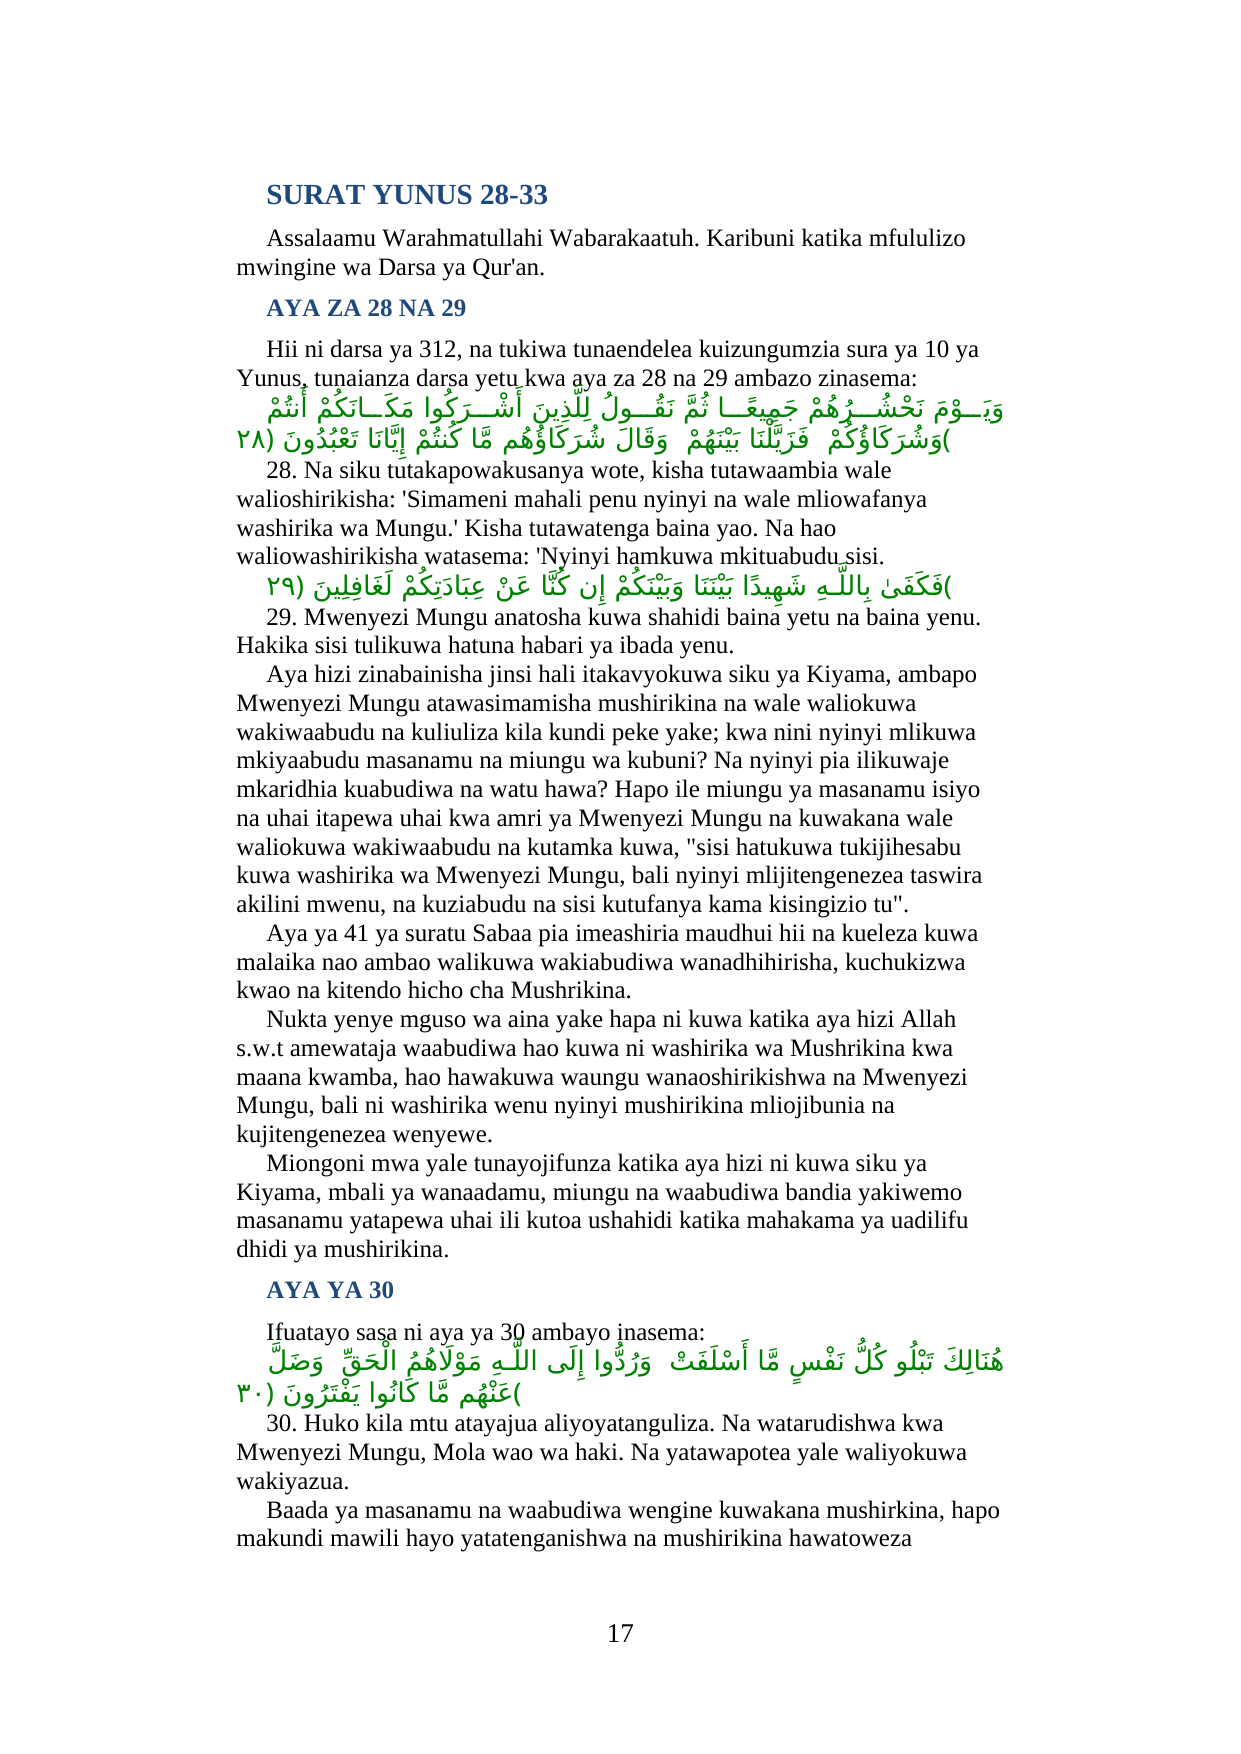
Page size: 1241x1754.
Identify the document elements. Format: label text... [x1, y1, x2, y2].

text فَكَفَىٰ بِاللَّـهِ شَهِيدًا بَيْنَنَا وَبَيْنَكُمْ إِن كُنَّا عَنْ عِبَادَتِكُمْ لَغَافِلِينَ ﴿٢٩﴾ [236, 570, 1004, 602]
text Assalaamu Warahmatullahi Wabarakaatuh. Karibuni katika mfululizo mwingine wa Darsa ya Qur'an. [236, 223, 1004, 281]
subtitle SURAT YUNUS 28-33 [236, 177, 1004, 211]
text 29. Mwenyezi Mungu anatosha kuwa shahidi baina yetu na baina yenu. Hakika sisi tulikuwa hatuna habari ya ibada yenu. [236, 602, 1004, 659]
text 30. Huko kila mtu atayajua aliyoyatanguliza. Na watarudishwa kwa Mwenyezi Mungu, Mola wao wa haki. Na yatawapotea yale waliyokuwa wakiyazua. [236, 1408, 1004, 1495]
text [236, 1495, 1004, 1552]
text 28. Na siku tutakapowakusanya wote, kisha tutawaambia wale walioshirikisha: 'Simameni mahali penu nyinyi na wale mliowafanya washirika wa Mungu.' Kisha tutawatenga baina yao. Na hao waliowashirikisha watasema: 'Nyinyi hamkuwa mkituabudu sisi. [236, 455, 1004, 570]
text Hii ni darsa ya 312, na tukiwa tunaendelea kuizungumzia sura ya 10 ya Yunus, tunaianza darsa yetu kwa aya za 28 na 29 ambazo zinasema: [236, 334, 1004, 392]
text Aya ya 41 ya suratu Sabaa pia imeashiria maudhui hii na kueleza kuwa malaika nao ambao walikuwa wakiabudiwa wanadhihirisha, kuchukizwa kwao na kitendo hicho cha Mushrikina. [236, 918, 1004, 1004]
text وَيَوْمَ نَحْشُرُهُمْ جَمِيعًا ثُمَّ نَقُولُ لِلَّذِينَ أَشْرَكُوا مَكَانَكُمْ أَنتُمْ وَشُرَكَاؤُكُمْ فَزَيَّلْنَا بَيْنَهُمْ وَقَالَ شُرَكَاؤُهُم مَّا كُنتُمْ إِيَّانَا تَعْبُدُونَ ﴿٢٨﴾ [236, 392, 1004, 455]
text Ifuatayo sasa ni aya ya 30 ambayo inasema: [236, 1317, 1004, 1345]
text Nukta yenye mguso wa aina yake hapa ni kuwa katika aya hizi Allah s.w.t amewataja waabudiwa hao kuwa ni washirika wa Mushrikina kwa maana kwamba, hao hawakuwa waungu wanaoshirikishwa na Mwenyezi Mungu, bali ni washirika wenu nyinyi mushirikina mliojibunia na kujitengenezea wenyewe. [236, 1004, 1004, 1148]
subtitle AYA YA 30 [236, 1275, 1004, 1304]
text Aya hizi zinabainisha jinsi hali itakavyokuwa siku ya Kiyama, ambapo Mwenyezi Mungu atawasimamisha mushirikina na wale waliokuwa wakiwaabudu na kuliuliza kila kundi peke yake; kwa nini nyinyi mlikuwa mkiyaabudu masanamu na miungu wa kubuni? Na nyinyi pia ilikuwaje mkaridhia kuabudiwa na watu hawa? Hapo ile miungu ya masanamu isiyo na uhai itapewa uhai kwa amri ya Mwenyezi Mungu na kuwakana wale waliokuwa wakiwaabudu na kutamka kuwa, "sisi hatukuwa tukijihesabu kuwa washirika wa Mwenyezi Mungu, bali nyinyi mlijitengenezea taswira akilini mwenu, na kuziabudu na sisi kutufanya kama kisingizio tu". [236, 659, 1004, 918]
subtitle AYA ZA 28 NA 29 [236, 293, 1004, 322]
text Miongoni mwa yale tunayojifunza katika aya hizi ni kuwa siku ya Kiyama, mbali ya wanaadamu, miungu na waabudiwa bandia yakiwemo masanamu yatapewa uhai ili kutoa ushahidi katika mahakama ya uadilifu dhidi ya mushirikina. [236, 1148, 1004, 1263]
text هُنَالِكَ تَبْلُو كُلُّ نَفْسٍ مَّا أَسْلَفَتْ وَرُدُّوا إِلَى اللَّـهِ مَوْلَاهُمُ الْحَقِّ وَضَلَّ عَنْهُم مَّا كَانُوا يَفْتَرُونَ ﴿٣٠﴾ [236, 1345, 1004, 1408]
